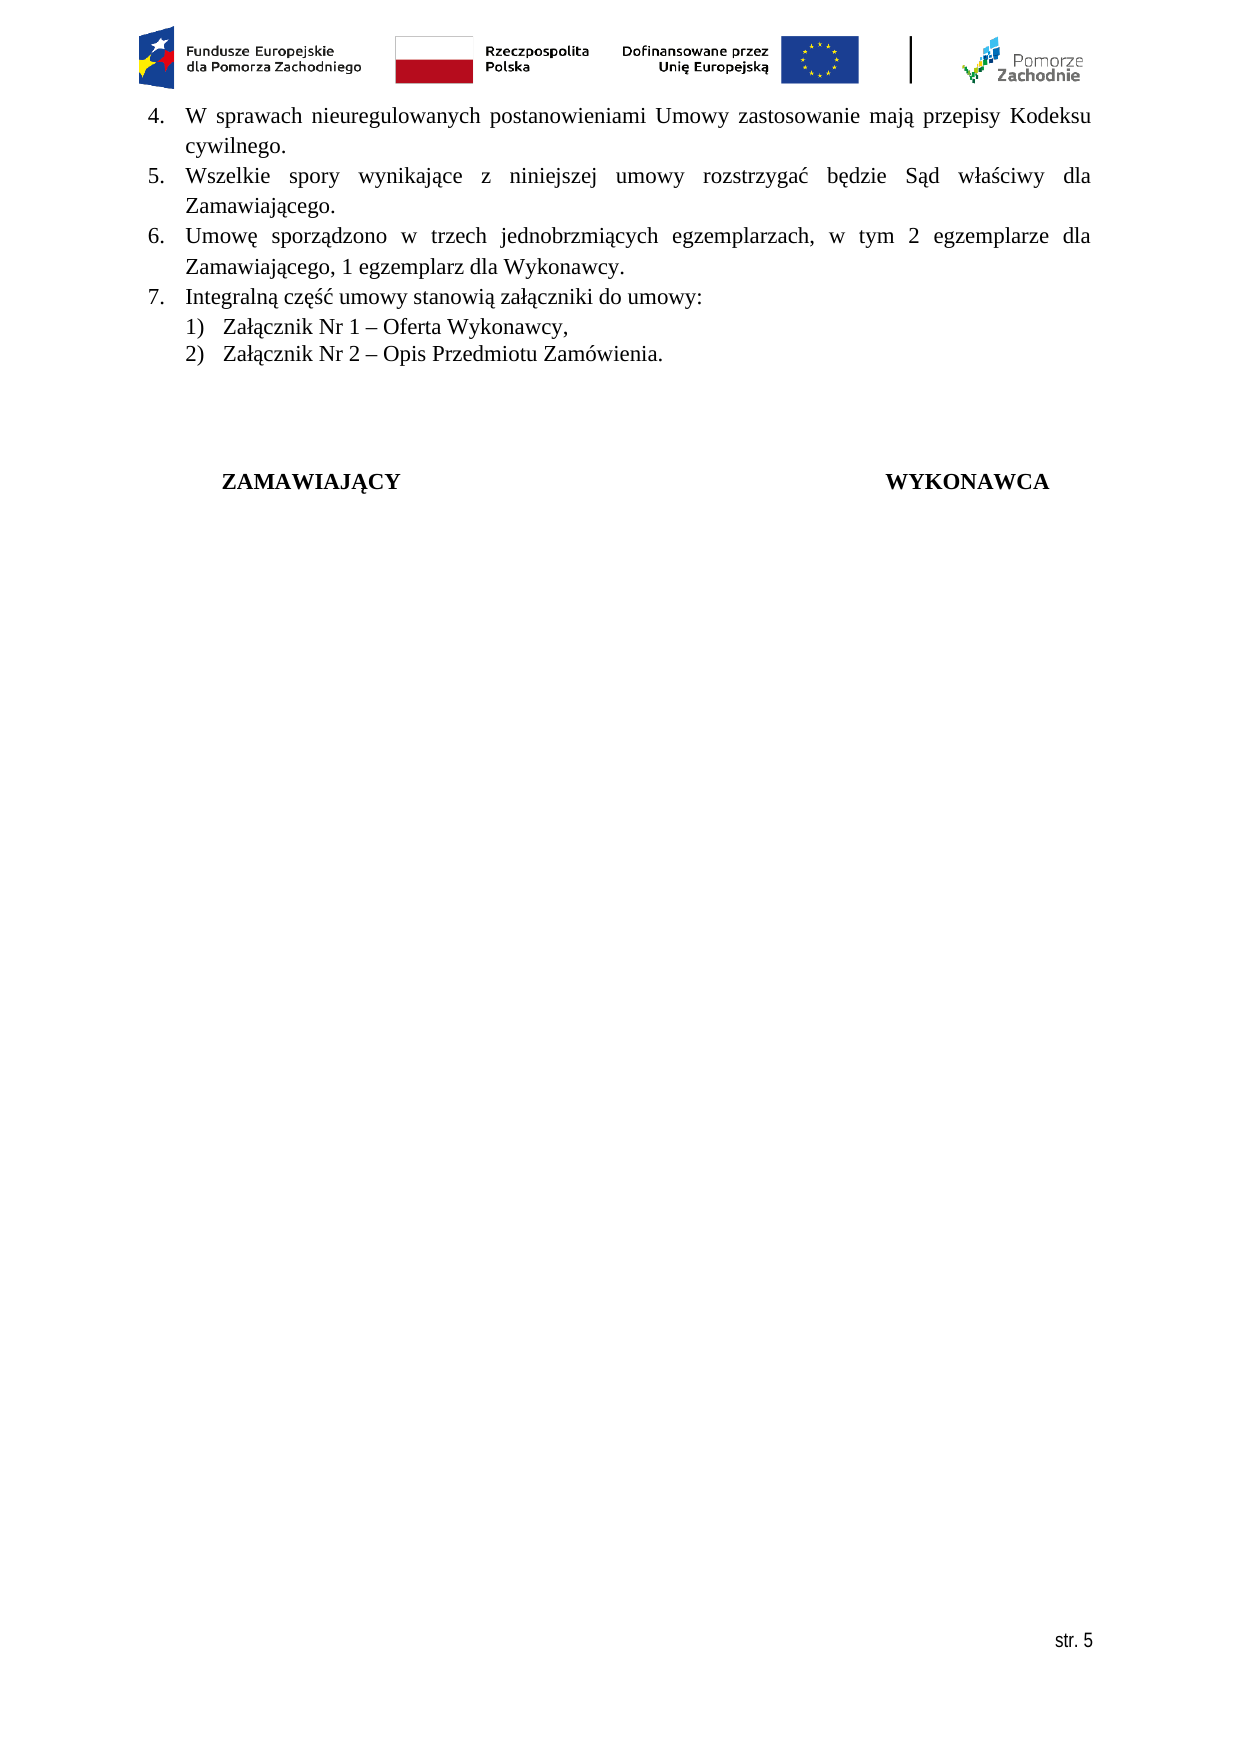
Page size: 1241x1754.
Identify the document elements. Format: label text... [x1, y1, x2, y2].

list W sprawach nieuregulowanych postanowieniami Umowy zastosowanie mają przepisy Kodeksu cywilnego. [148, 102, 1093, 158]
picture [139, 26, 1083, 89]
list Integralną część umowy stanowią załączniki do umowy: [148, 283, 1093, 309]
list Załącznik Nr 2 – Opis Przedmiotu Zamówienia. [185, 339, 1093, 366]
list Umowę sporządzono w trzech jednobrzmiących egzemplarzach, w tym 2 egzemplarze dla Zamawiającego, 1 egzemplarz dla Wykonawcy. [148, 223, 1093, 279]
text ZAMAWIAJĄCY WYKONAWCA [148, 468, 1093, 494]
list Wszelkie spory wynikające z niniejszej umowy rozstrzygać będzie Sąd właściwy dla Zamawiającego. [148, 162, 1093, 219]
list Załącznik Nr 1 – Oferta Wykonawcy, [185, 313, 1093, 339]
